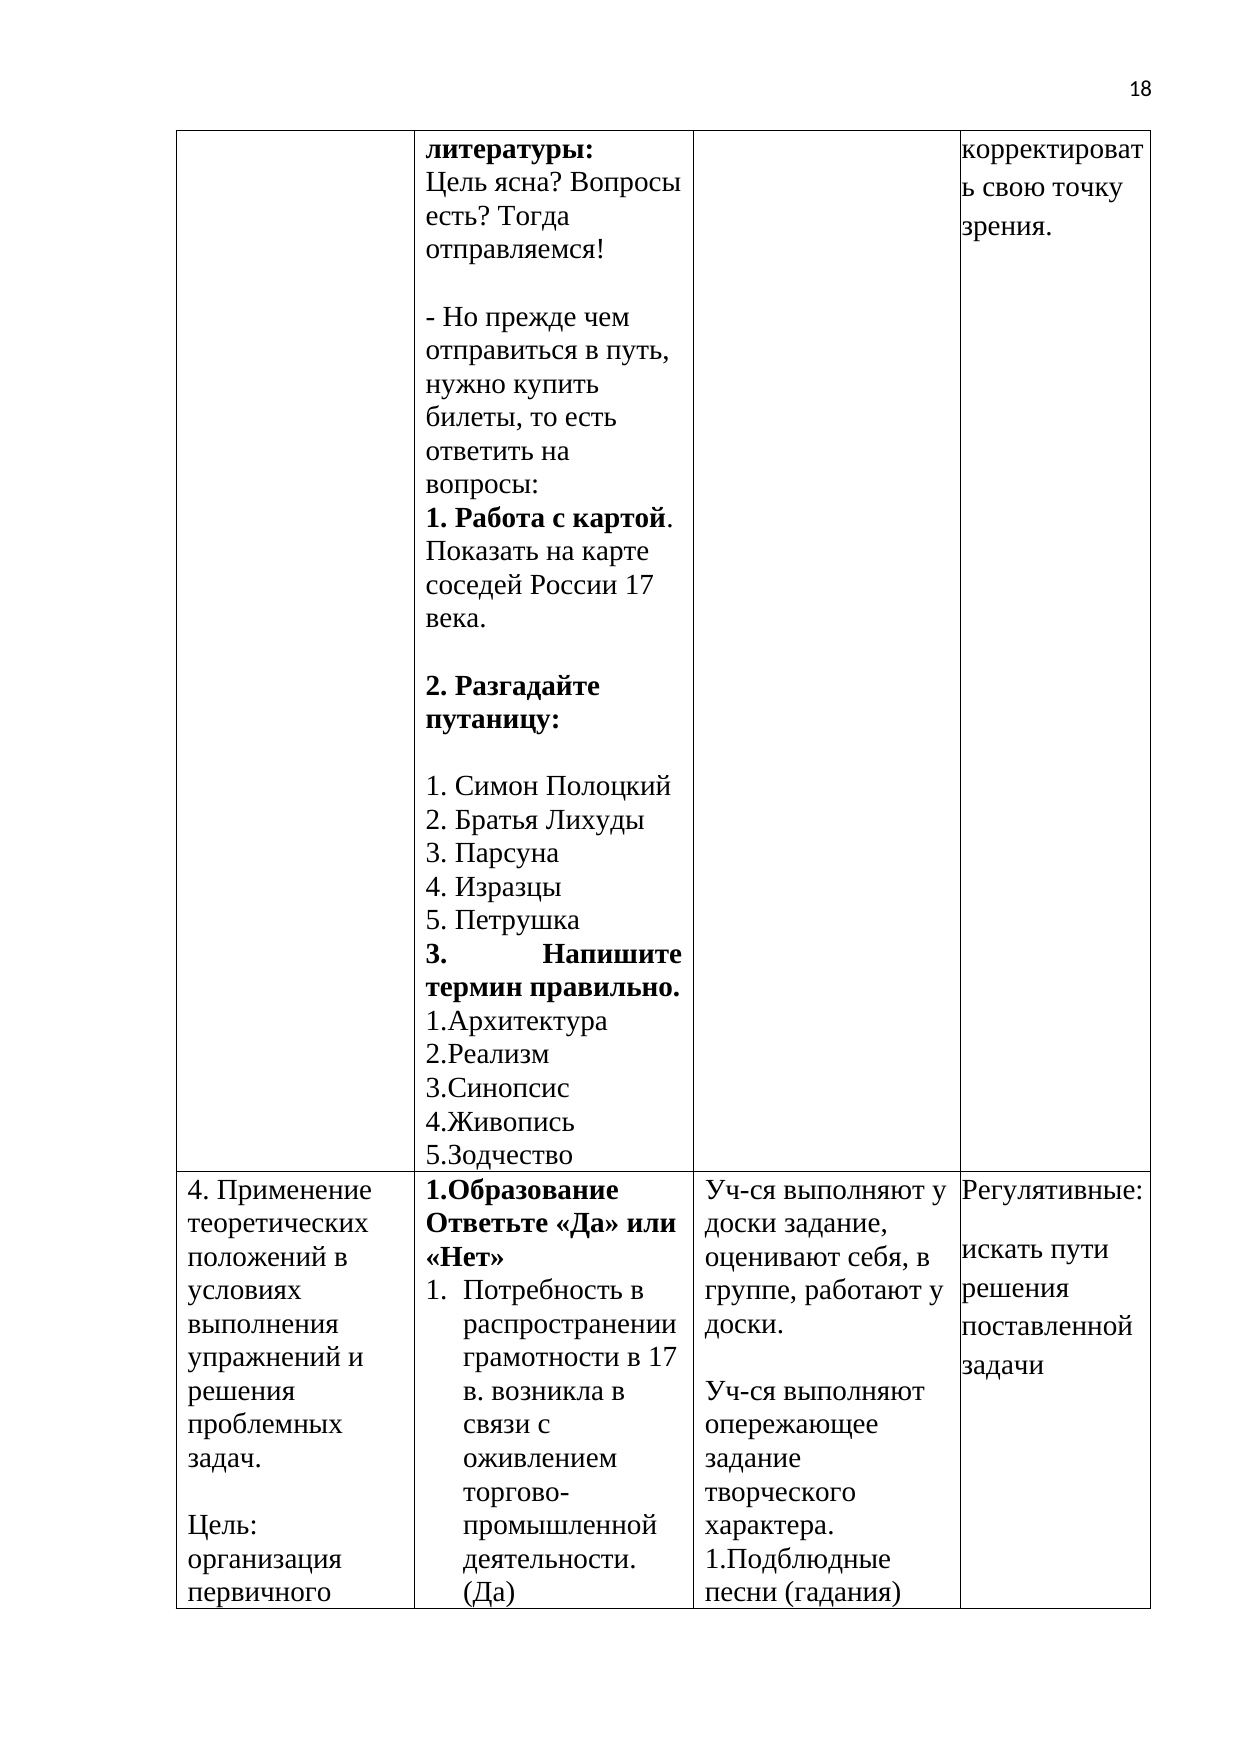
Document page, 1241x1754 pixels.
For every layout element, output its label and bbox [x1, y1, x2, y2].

table_cell [694, 1172, 960, 1608]
table_cell [415, 1172, 693, 1608]
table_cell [961, 131, 1150, 1171]
table_cell [177, 1172, 414, 1608]
table_cell [415, 131, 693, 1171]
table_cell [694, 131, 960, 1171]
table_cell [961, 1172, 1150, 1608]
table_cell [177, 131, 414, 1171]
